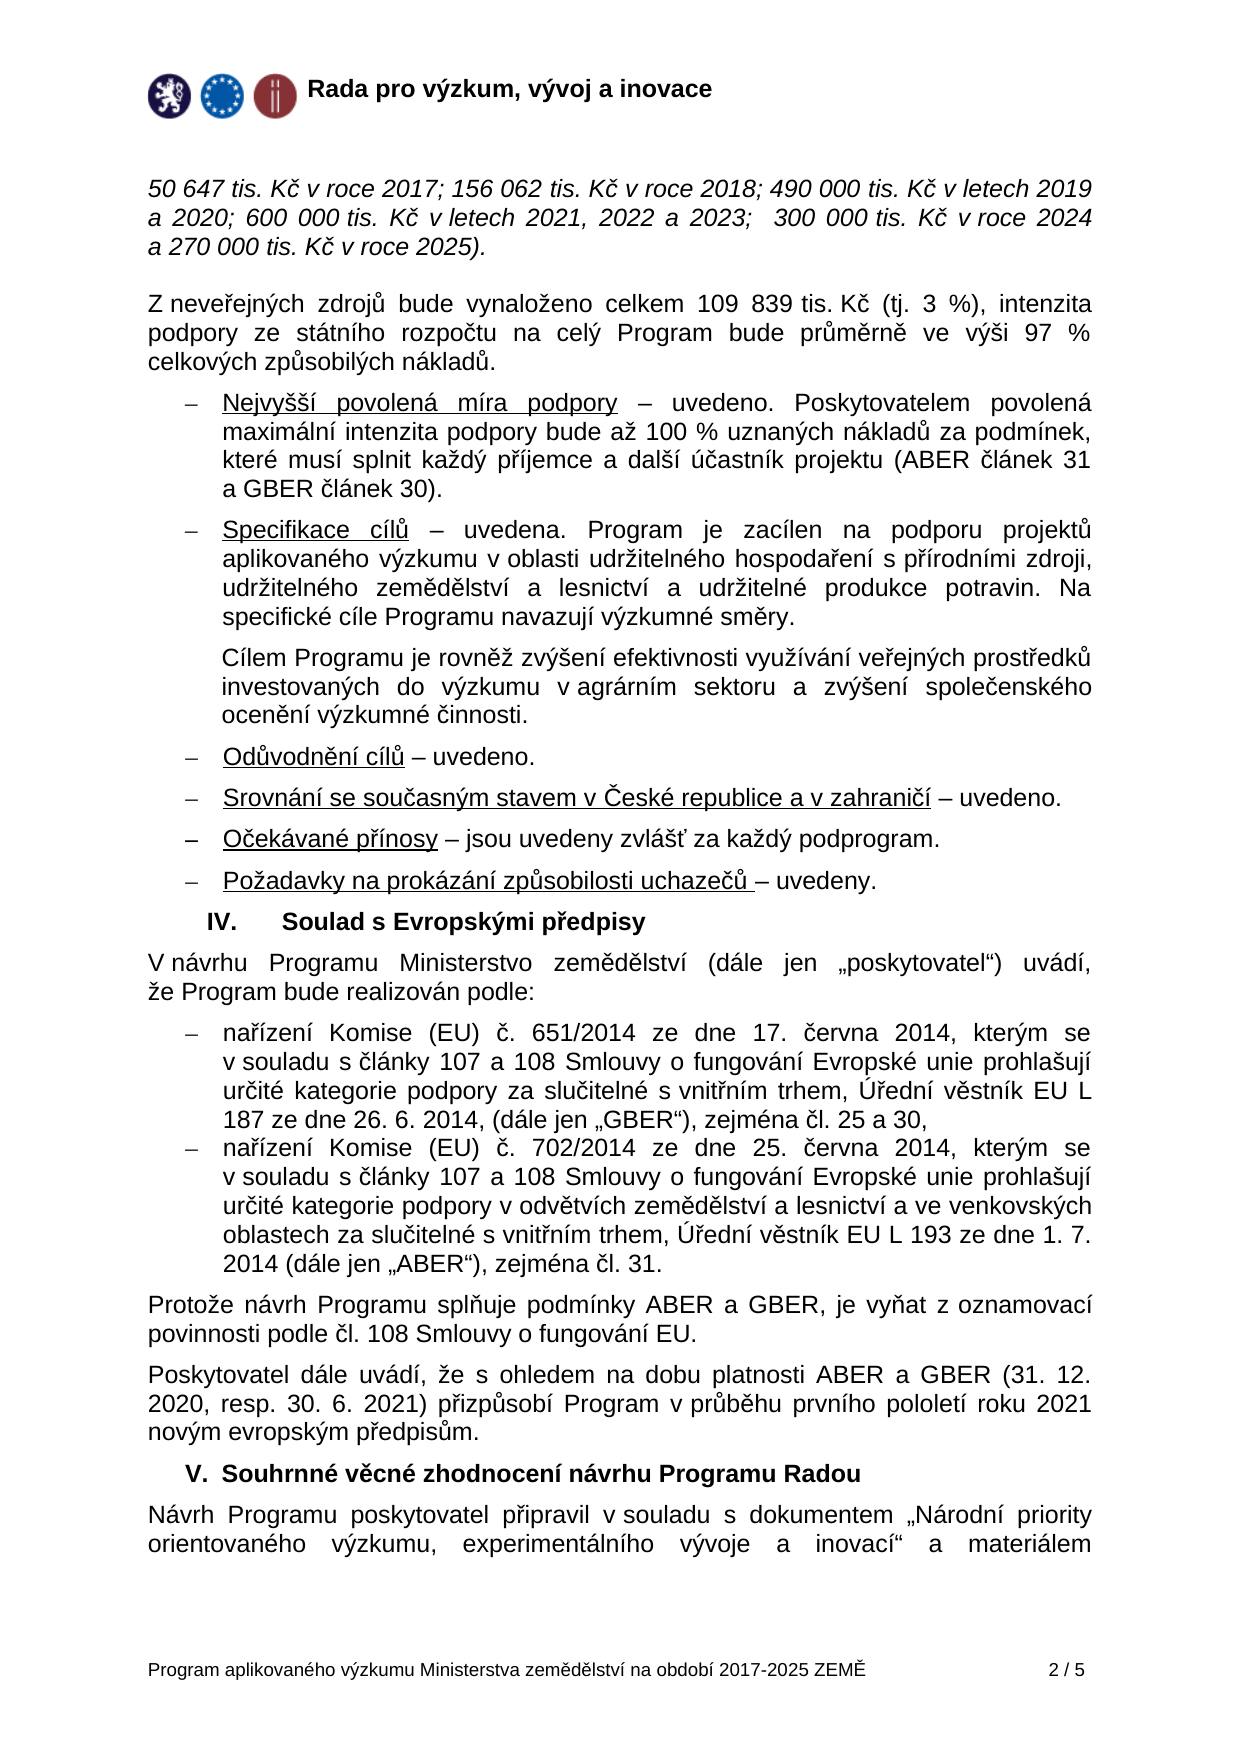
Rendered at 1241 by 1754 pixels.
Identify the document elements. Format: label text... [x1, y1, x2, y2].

text Z neveřejných zdrojů bude vynaloženo celkem 109 839 tis. Kč (tj. 3 %), intenzita podpory ze státního rozpočtu na celý Program bude průměrně ve výši 97 % celkových způsobilých nákladů. [148, 260, 1093, 375]
text V. Souhrnné věcné zhodnocení návrhu Programu Radou [148, 1458, 1093, 1487]
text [148, 1500, 1093, 1557]
list Očekávané přínosy – jsou uvedeny zvlášť za každý podprogram. [185, 824, 1093, 853]
list Specifikace cílů – uvedena. Program je zacílen na podporu projektů aplikovaného výzkumu v oblasti udržitelného hospodaření s přírodními zdroji, udržitelného zemědělství a lesnictví a udržitelné produkce potravin. Na specifické cíle Programu navazují výzkumné směry. [185, 515, 1093, 630]
list nařízení Komise (EU) č. 702/2014 ze dne 25. června 2014, kterým se v souladu s články 107 a 108 Smlouvy o fungování Evropské unie prohlašují určité kategorie podpory v odvětvích zemědělství a lesnictví a ve venkovských oblastech za slučitelné s vnitřním trhem, Úřední věstník EU L 193 ze dne 1. 7. 2014 (dále jen „ABER“), zejména čl. 31. [185, 1133, 1093, 1277]
list Nejvyšší povolená míra podpory – uvedeno. Poskytovatelem povolená maximální intenzita podpory bude až 100 % uznaných nákladů za podmínek, které musí splnit každý příjemce a další účastník projektu (ABER článek 31 a GBER článek 30). [185, 388, 1093, 503]
list Srovnání se současným stavem v České republice a v zahraničí – uvedeno. [185, 783, 1093, 812]
picture [147, 73, 298, 120]
list Požadavky na prokázání způsobilosti uchazečů – uvedeny. [185, 866, 1093, 894]
text Protože návrh Programu splňuje podmínky ABER a GBER, je vyňat z oznamovací povinnosti podle čl. 108 Smlouvy o fungování EU. [148, 1290, 1093, 1347]
list Odůvodnění cílů – uvedeno. [185, 742, 1093, 771]
list nařízení Komise (EU) č. 651/2014 ze dne 17. června 2014, kterým se v souladu s články 107 a 108 Smlouvy o fungování Evropské unie prohlašují určité kategorie podpory za slučitelné s vnitřním trhem, Úřední věstník EU L 187 ze dne 26. 6. 2014, (dále jen „GBER“), zejména čl. 25 a 30, [185, 1018, 1093, 1133]
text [148, 174, 1093, 260]
list Soulad s Evropskými předpisy [207, 907, 1093, 936]
text Poskytovatel dále uvádí, že s ohledem na dobu platnosti ABER a GBER (31. 12. 2020, resp. 30. 6. 2021) přizpůsobí Program v průběhu prvního pololetí roku 2021 novým evropským předpisům. [148, 1360, 1093, 1446]
text V návrhu Programu Ministerstvo zemědělství (dále jen „poskytovatel“) uvádí, že Program bude realizován podle: [148, 948, 1093, 1006]
text Cílem Programu je rovněž zvýšení efektivnosti využívání veřejných prostředků investovaných do výzkumu v agrárním sektoru a zvýšení společenského ocenění výzkumné činnosti. [221, 643, 1093, 729]
